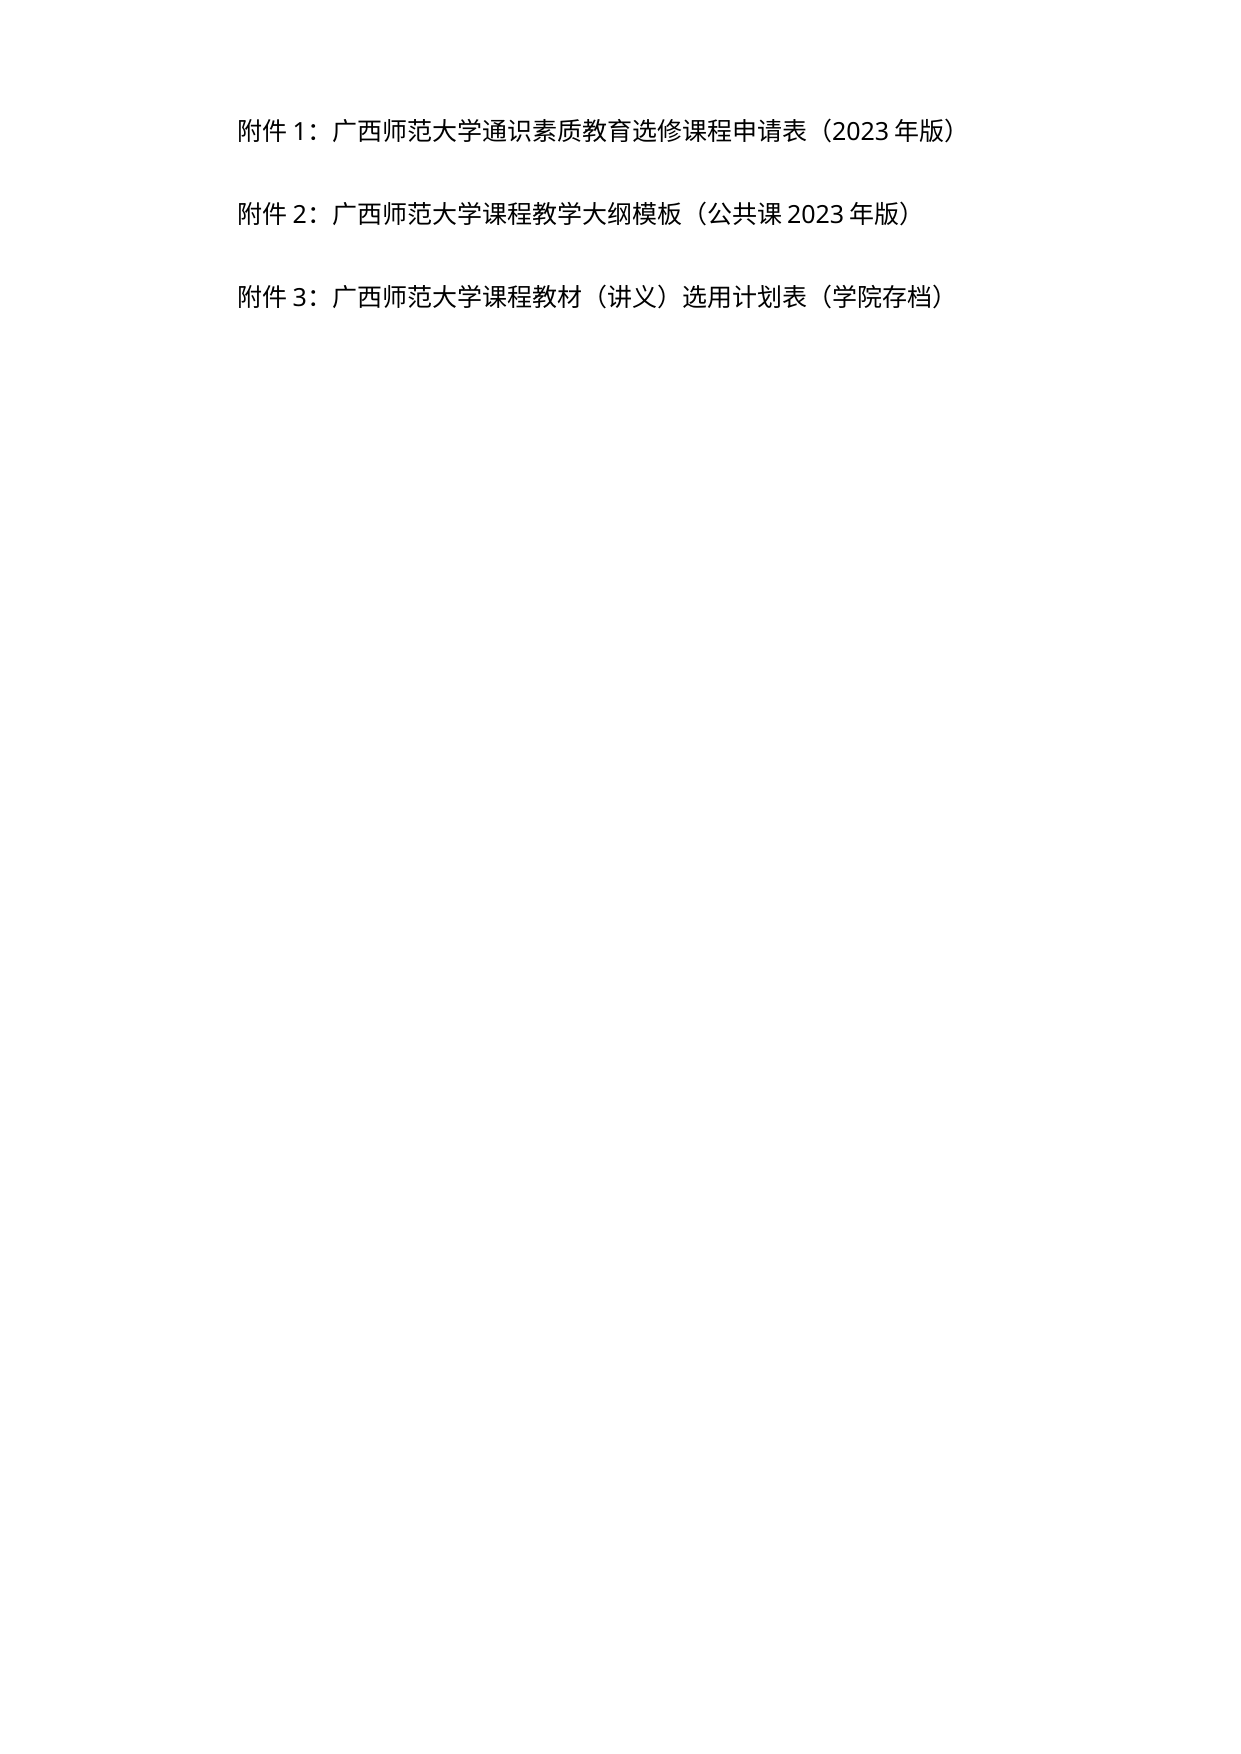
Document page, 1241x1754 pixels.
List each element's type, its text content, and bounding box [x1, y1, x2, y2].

text 附件3：广西师范大学课程教材（讲义）选用计划表（学院存档） [187, 263, 1053, 328]
text 附件2：广西师范大学课程教学大纲模板（公共课2023年版） [187, 180, 1053, 245]
text 附件1：广西师范大学通识素质教育选修课程申请表（2023年版） [187, 97, 1053, 162]
